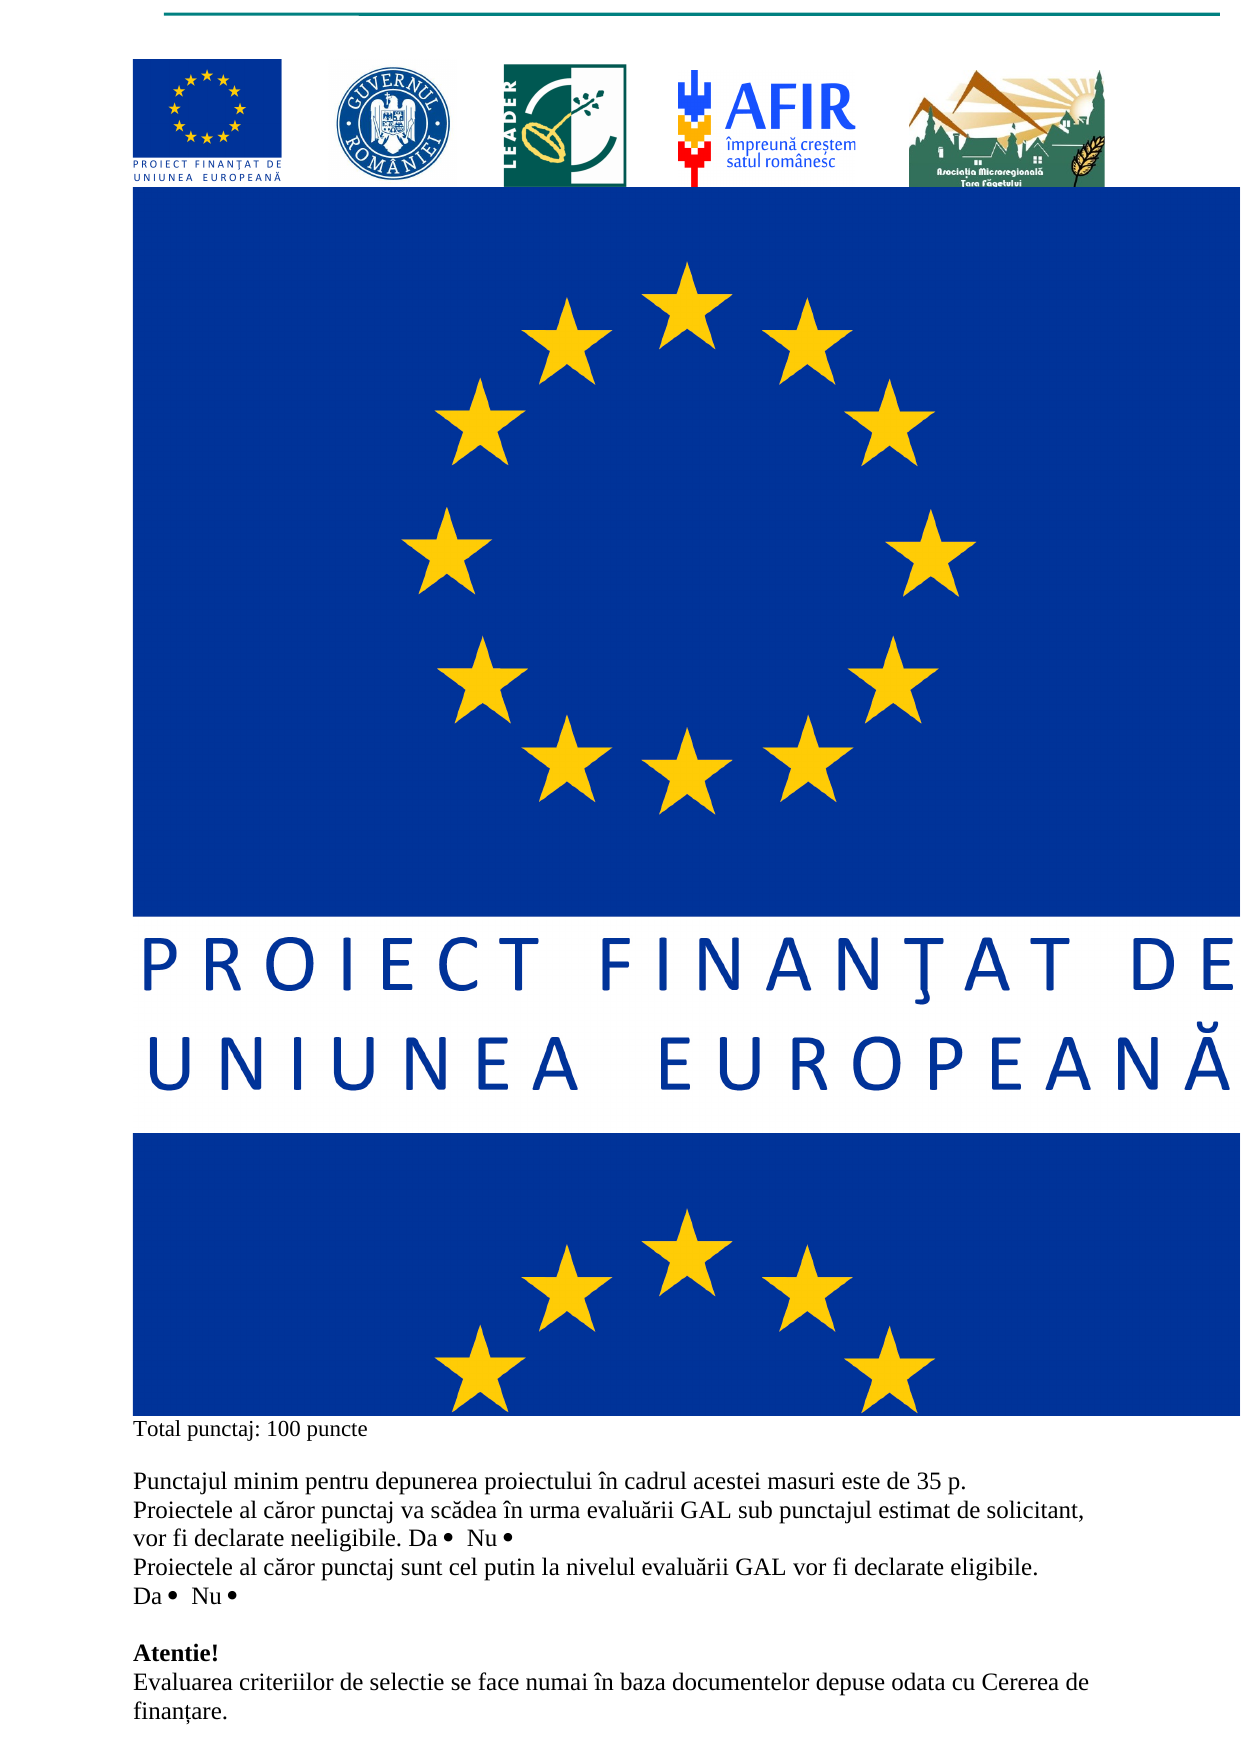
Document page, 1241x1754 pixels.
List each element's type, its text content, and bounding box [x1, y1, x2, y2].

text Proiectele al căror punctaj va scădea în urma evaluării GAL sub punctajul estimat de solicitant, vor fi declarate neeligibile. Da Nu [133, 1495, 1107, 1552]
text Atentie! [133, 1638, 1107, 1667]
picture [132, 59, 1241, 1416]
text Total punctaj: 100 puncte [133, 1416, 1107, 1441]
picture [907, 70, 1105, 186]
text Punctajul minim pentru depunerea proiectului în cadrul acestei masuri este de 35 p. [133, 1466, 1107, 1495]
text Evaluarea criteriilor de selectie se face numai în baza documentelor depuse odata cu Cererea de finanțare. [133, 1667, 1107, 1725]
text Da Nu [133, 1581, 1107, 1610]
text Proiectele al căror punctaj sunt cel putin la nivelul evaluării GAL vor fi declarate eligibile. [133, 1552, 1107, 1581]
